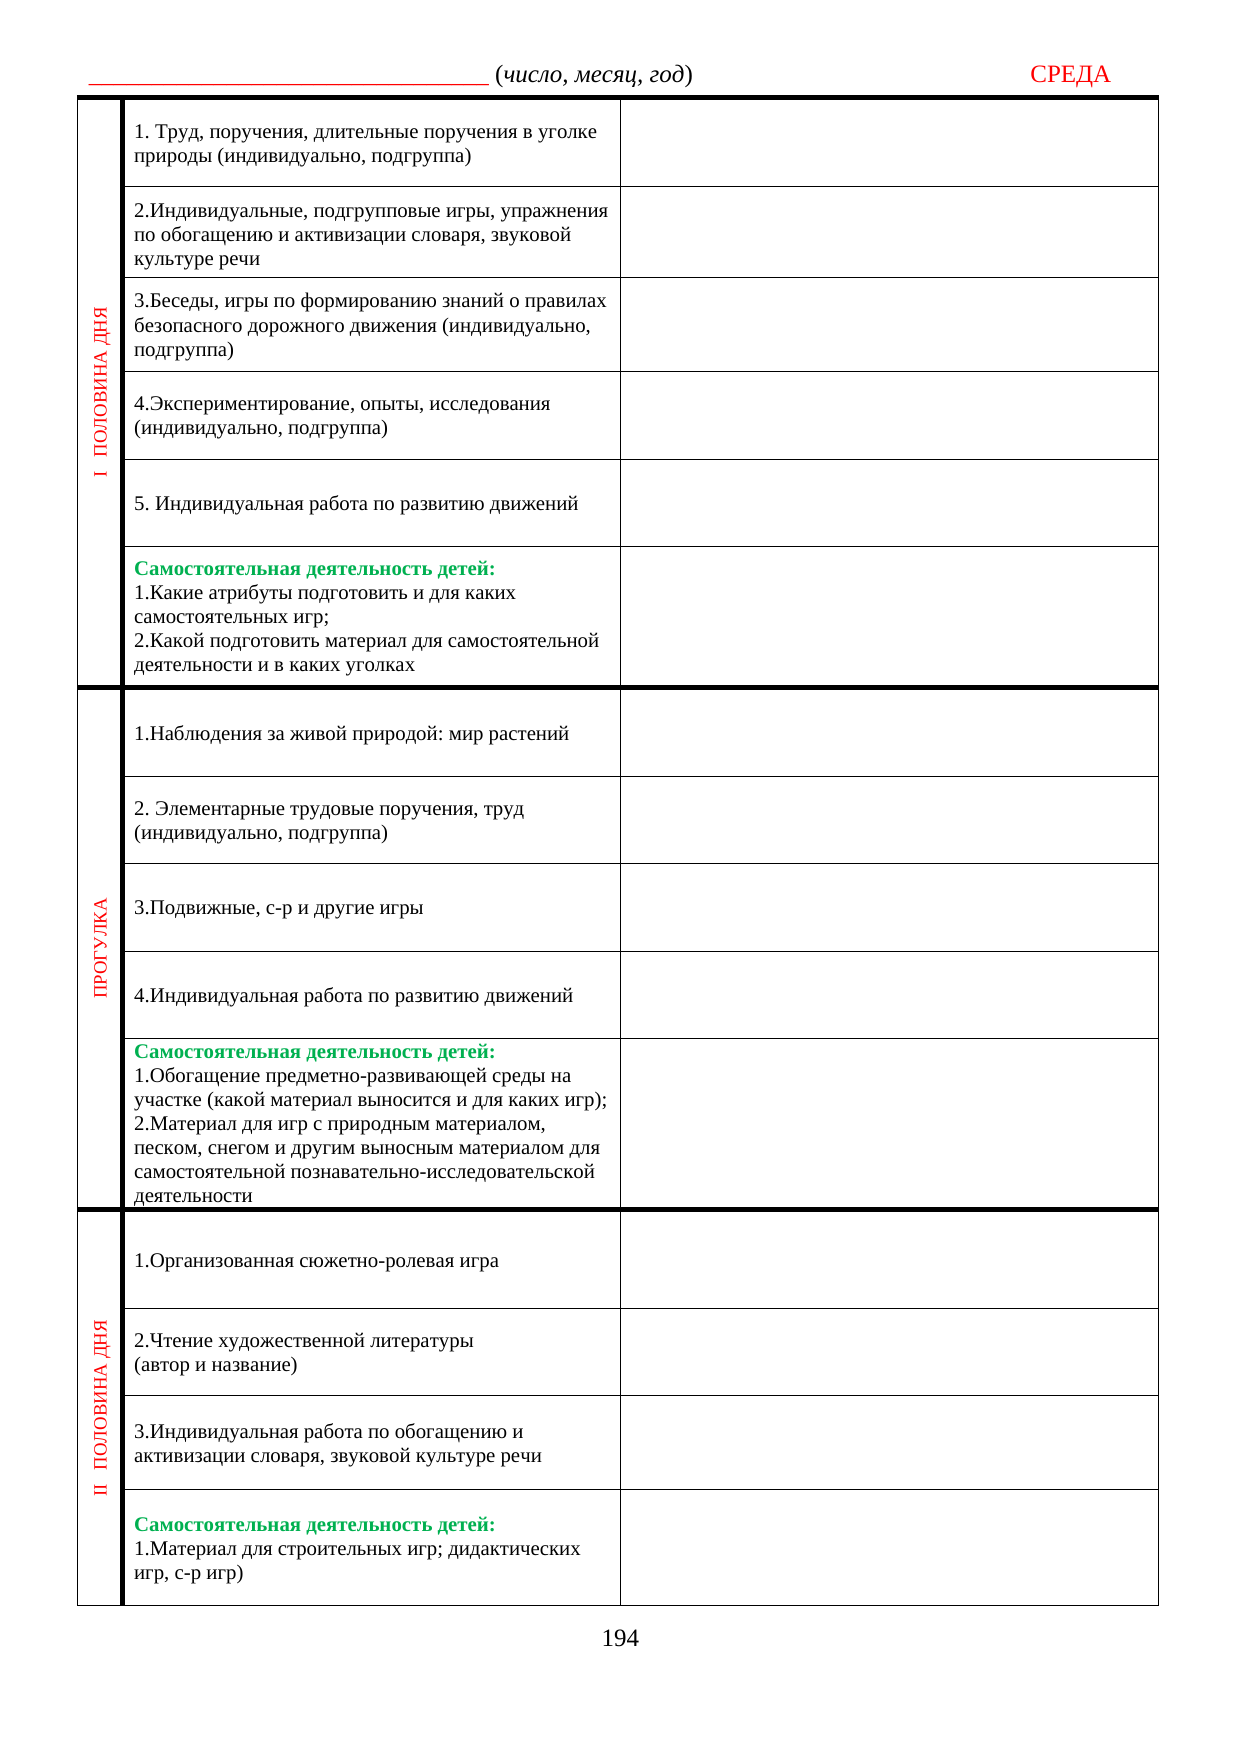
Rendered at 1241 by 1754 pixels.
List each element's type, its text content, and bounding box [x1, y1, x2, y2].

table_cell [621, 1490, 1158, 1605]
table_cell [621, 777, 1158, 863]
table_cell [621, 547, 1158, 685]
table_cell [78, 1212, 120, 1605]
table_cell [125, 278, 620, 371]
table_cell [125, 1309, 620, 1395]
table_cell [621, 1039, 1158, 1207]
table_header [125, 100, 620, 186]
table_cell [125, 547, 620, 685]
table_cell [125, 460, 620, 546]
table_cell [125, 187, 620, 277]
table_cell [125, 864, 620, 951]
text ________________________________ (число, месяц, год) СРЕДА [89, 59, 1152, 88]
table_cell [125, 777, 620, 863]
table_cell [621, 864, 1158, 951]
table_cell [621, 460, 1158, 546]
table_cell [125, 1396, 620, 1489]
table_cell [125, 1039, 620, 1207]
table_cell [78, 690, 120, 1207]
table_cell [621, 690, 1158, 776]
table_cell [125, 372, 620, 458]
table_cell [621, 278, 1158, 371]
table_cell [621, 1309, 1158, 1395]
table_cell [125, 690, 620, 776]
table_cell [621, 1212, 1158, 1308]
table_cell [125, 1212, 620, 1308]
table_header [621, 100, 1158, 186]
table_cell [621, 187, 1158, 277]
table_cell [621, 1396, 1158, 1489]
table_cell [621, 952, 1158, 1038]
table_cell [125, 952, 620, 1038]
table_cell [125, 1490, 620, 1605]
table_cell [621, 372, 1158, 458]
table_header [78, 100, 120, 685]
